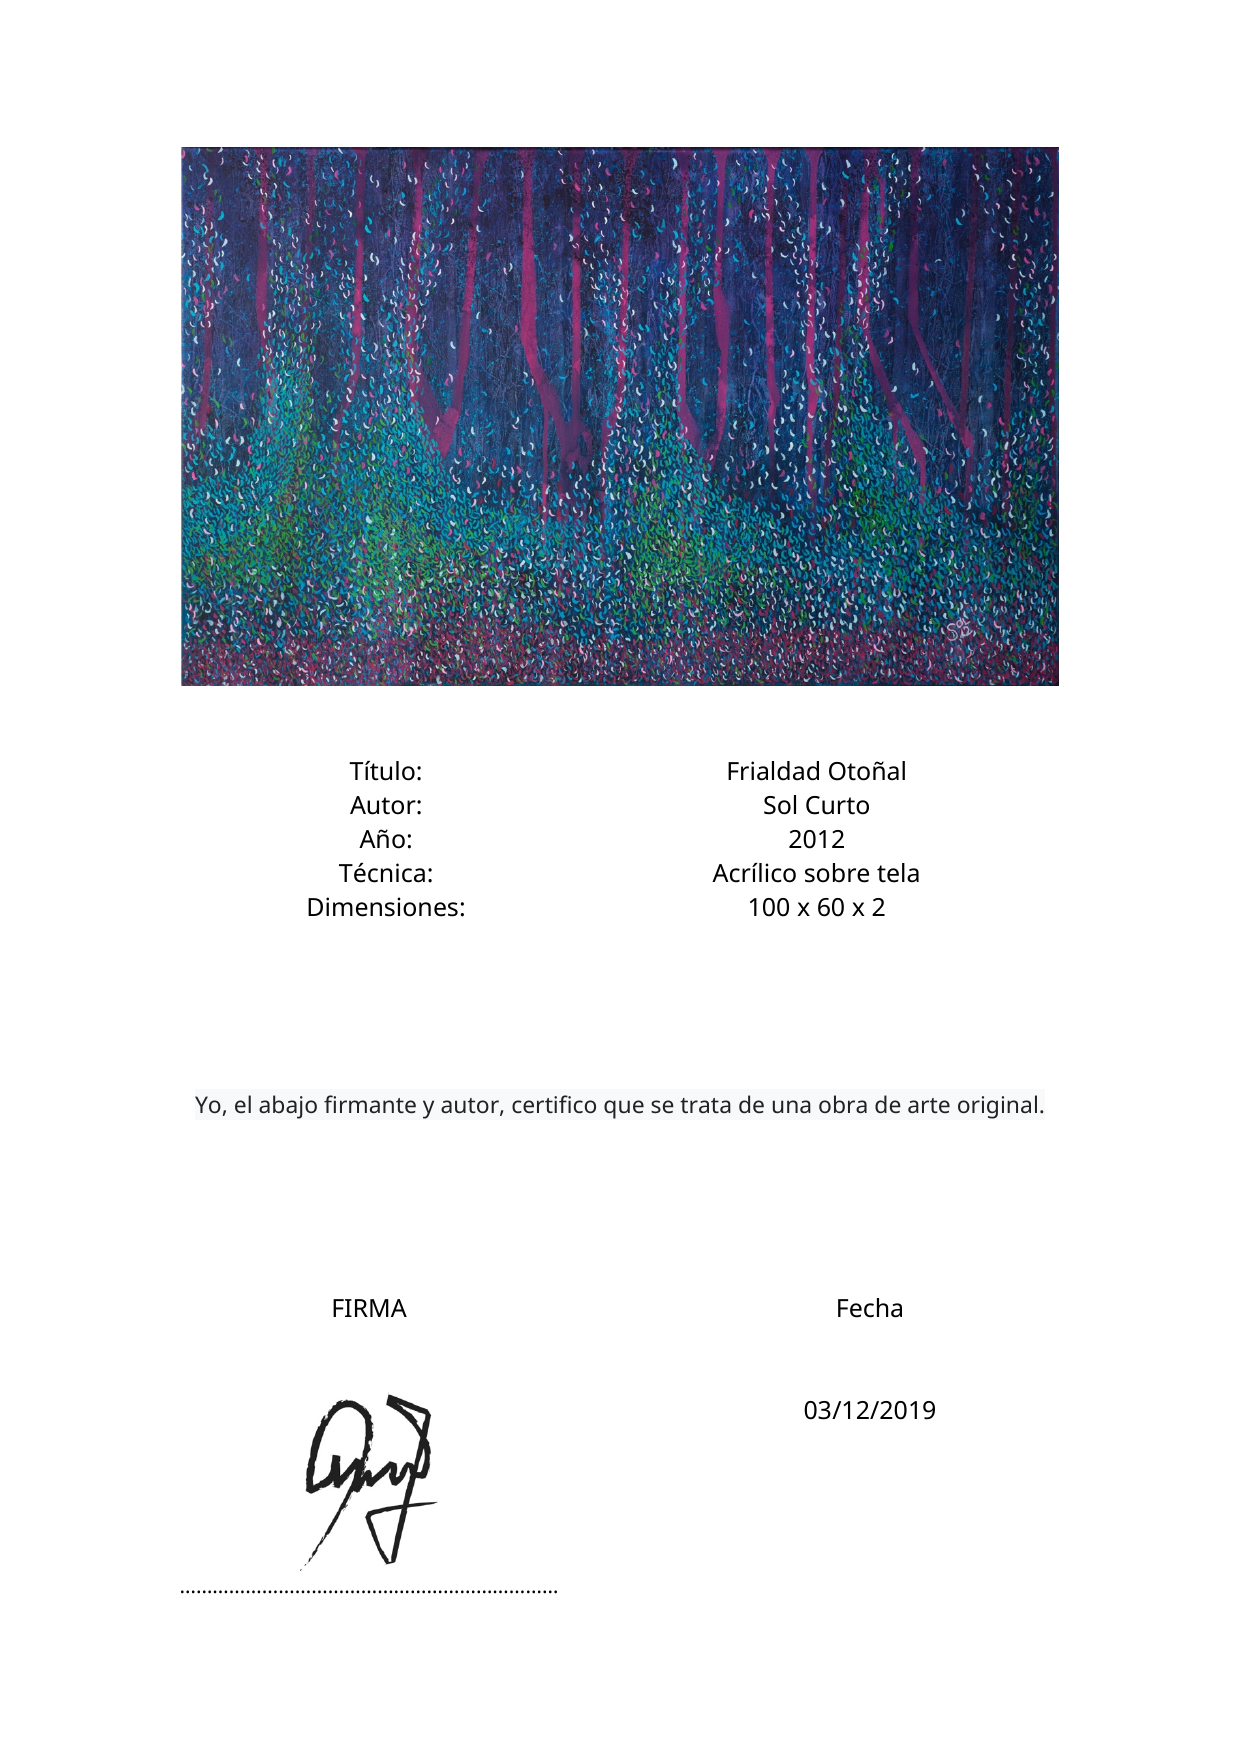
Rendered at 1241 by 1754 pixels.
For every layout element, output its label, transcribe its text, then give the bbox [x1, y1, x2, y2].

table_cell 100 x 60 x 2 [565, 890, 1068, 924]
table_cell Acrílico sobre tela [565, 856, 1068, 889]
picture [181, 147, 1059, 686]
table_cell Año: [207, 821, 565, 856]
table_cell Sol Curto [565, 788, 1068, 821]
table_header Fecha 03/12/2019 [619, 1290, 1120, 1600]
table_header Título: [207, 753, 565, 787]
table_cell Técnica: [207, 856, 565, 889]
table_header Frialdad Otoñal [565, 753, 1068, 787]
table_header FIRMA …………………………………………………………… [118, 1290, 619, 1600]
table_cell 2012 [565, 821, 1068, 856]
table_cell Dimensiones: [207, 890, 565, 924]
table_cell Autor: [207, 788, 565, 821]
text Yo, el abajo firmante y autor, certifico que se trata de una obra de arte original. [118, 1060, 1122, 1120]
picture [300, 1392, 438, 1572]
